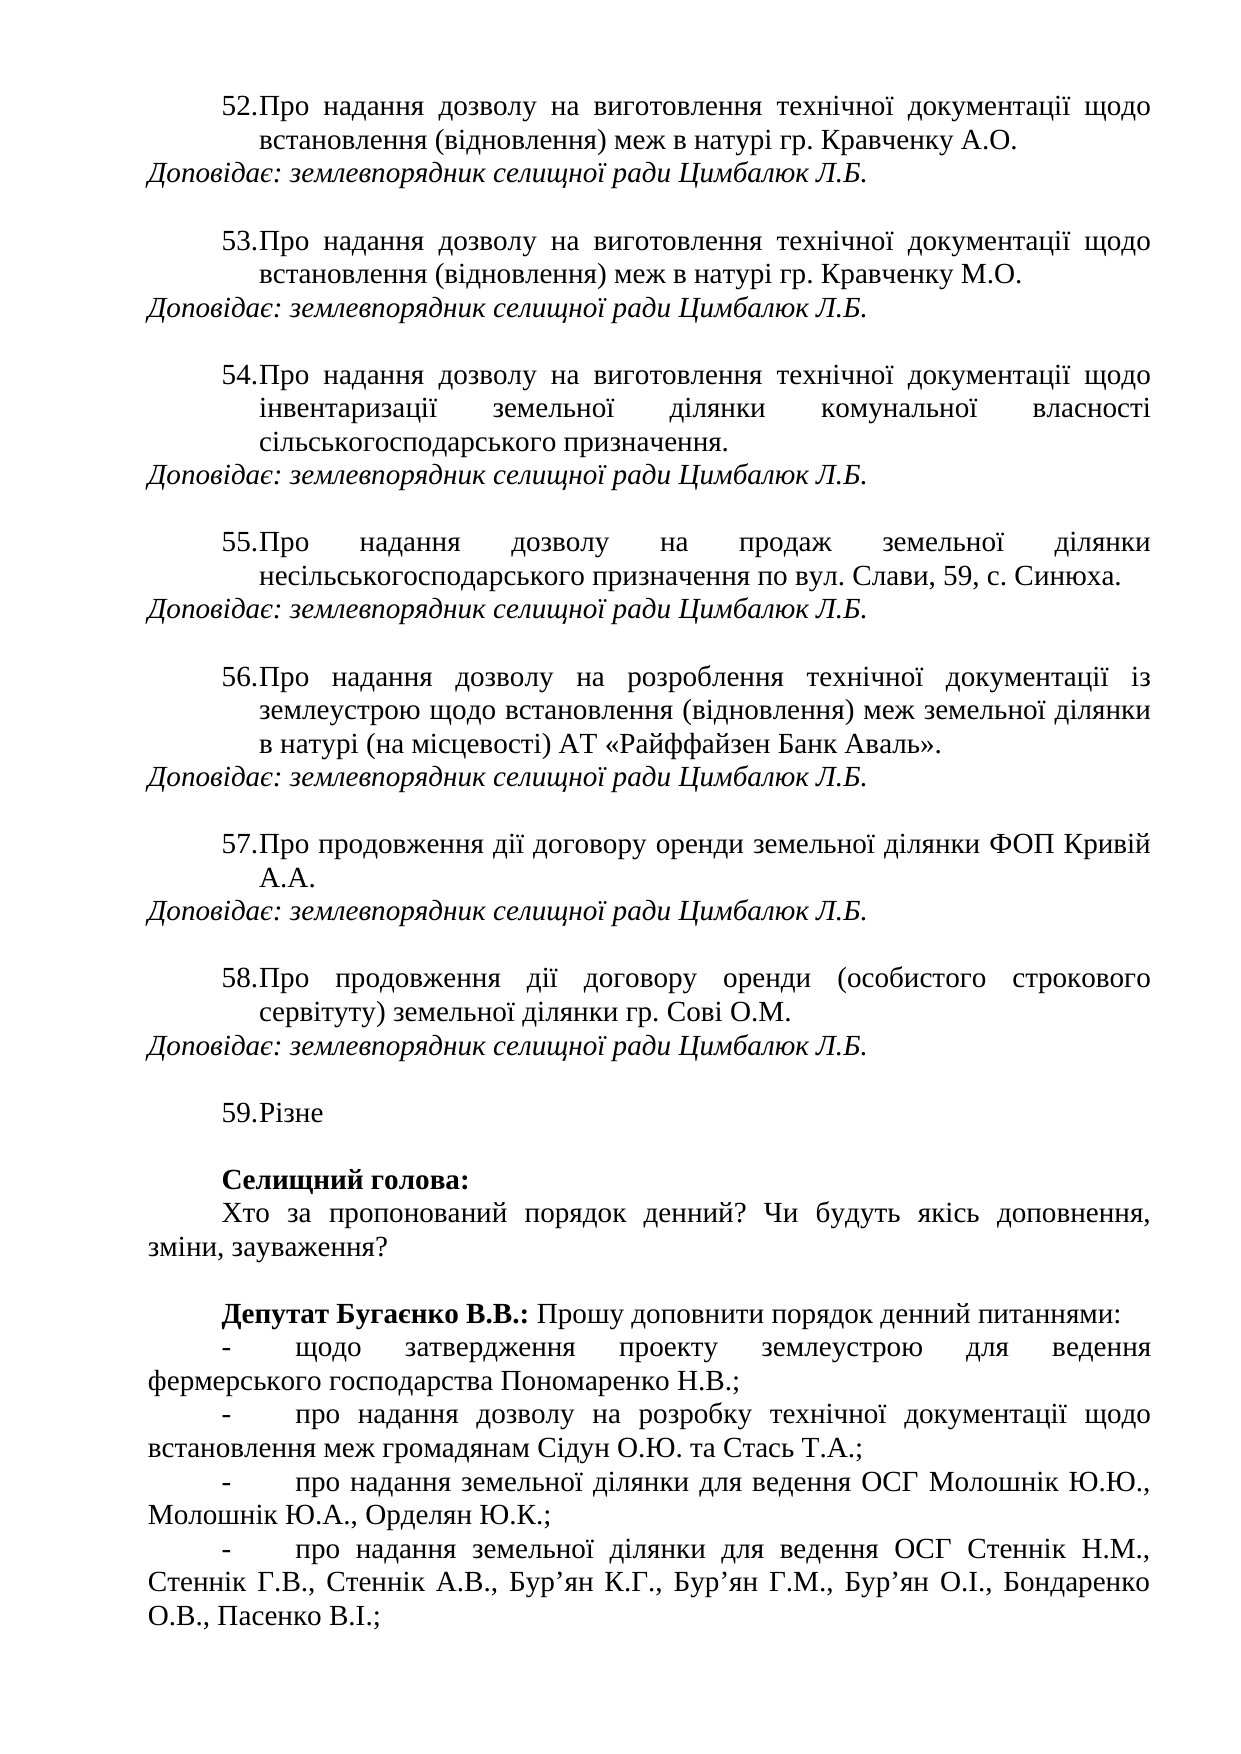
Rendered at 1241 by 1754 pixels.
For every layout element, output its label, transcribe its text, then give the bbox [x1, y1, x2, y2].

list про надання дозволу на розробку технічної документації щодо встановлення меж громадянам Сідун О.Ю. та Стась Т.А.; [148, 1397, 1152, 1464]
list Різне [221, 1095, 1152, 1128]
text Доповідає: землевпорядник селищної ради Цимбалюк Л.Б. [148, 1028, 1152, 1061]
text Селищний голова: [148, 1162, 1152, 1195]
list Про продовження дії договору оренди земельної ділянки ФОП Кривій А.А. [221, 826, 1152, 893]
text Доповідає: землевпорядник селищної ради Цимбалюк Л.Б. [148, 457, 1152, 491]
text Хто за пропонований порядок денний? Чи будуть якісь доповнення, зміни, зауваження? [148, 1195, 1152, 1262]
text Доповідає: землевпорядник селищної ради Цимбалюк Л.Б. [148, 759, 1152, 793]
text Доповідає: землевпорядник селищної ради Цимбалюк Л.Б. [148, 290, 1152, 323]
list Про надання дозволу на продаж земельної ділянки несільськогосподарського призначення по вул. Слави, 59, с. Синюха. [221, 524, 1152, 592]
list Про надання дозволу на виготовлення технічної документації щодо встановлення (відновлення) меж в натурі гр. Кравченку М.О. [221, 223, 1152, 290]
text Доповідає: землевпорядник селищної ради Цимбалюк Л.Б. [148, 592, 1152, 625]
list про надання земельної ділянки для ведення ОСГ Молошнік Ю.Ю., Молошнік Ю.А., Орделян Ю.К.; [148, 1464, 1152, 1531]
list про надання земельної ділянки для ведення ОСГ Стеннік Н.М., Стеннік Г.В., Стеннік А.В., Бур’ян К.Г., Бур’ян Г.М., Бур’ян О.І., Бондаренко О.В., Пасенко В.І.; [148, 1531, 1152, 1631]
text Доповідає: землевпорядник селищної ради Цимбалюк Л.Б. [148, 893, 1152, 927]
text Депутат Бугаєнко В.В.: Прошу доповнити порядок денний питаннями: [148, 1296, 1152, 1329]
list щодо затвердження проекту землеустрою для ведення фермерського господарства Пономаренко Н.В.; [148, 1329, 1152, 1397]
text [148, 156, 1152, 189]
list Про надання дозволу на розроблення технічної документації із землеустрою щодо встановлення (відновлення) меж земельної ділянки в натурі (на місцевості) АТ «Райффайзен Банк Аваль». [221, 659, 1152, 759]
list Про надання дозволу на виготовлення технічної документації щодо встановлення (відновлення) меж в натурі гр. Кравченку А.О. [221, 88, 1152, 156]
list Про надання дозволу на виготовлення технічної документації щодо інвентаризації земельної ділянки комунальної власності сільськогосподарського призначення. [221, 357, 1152, 457]
list Про продовження дії договору оренди (особистого строкового сервітуту) земельної ділянки гр. Сові О.М. [221, 961, 1152, 1028]
